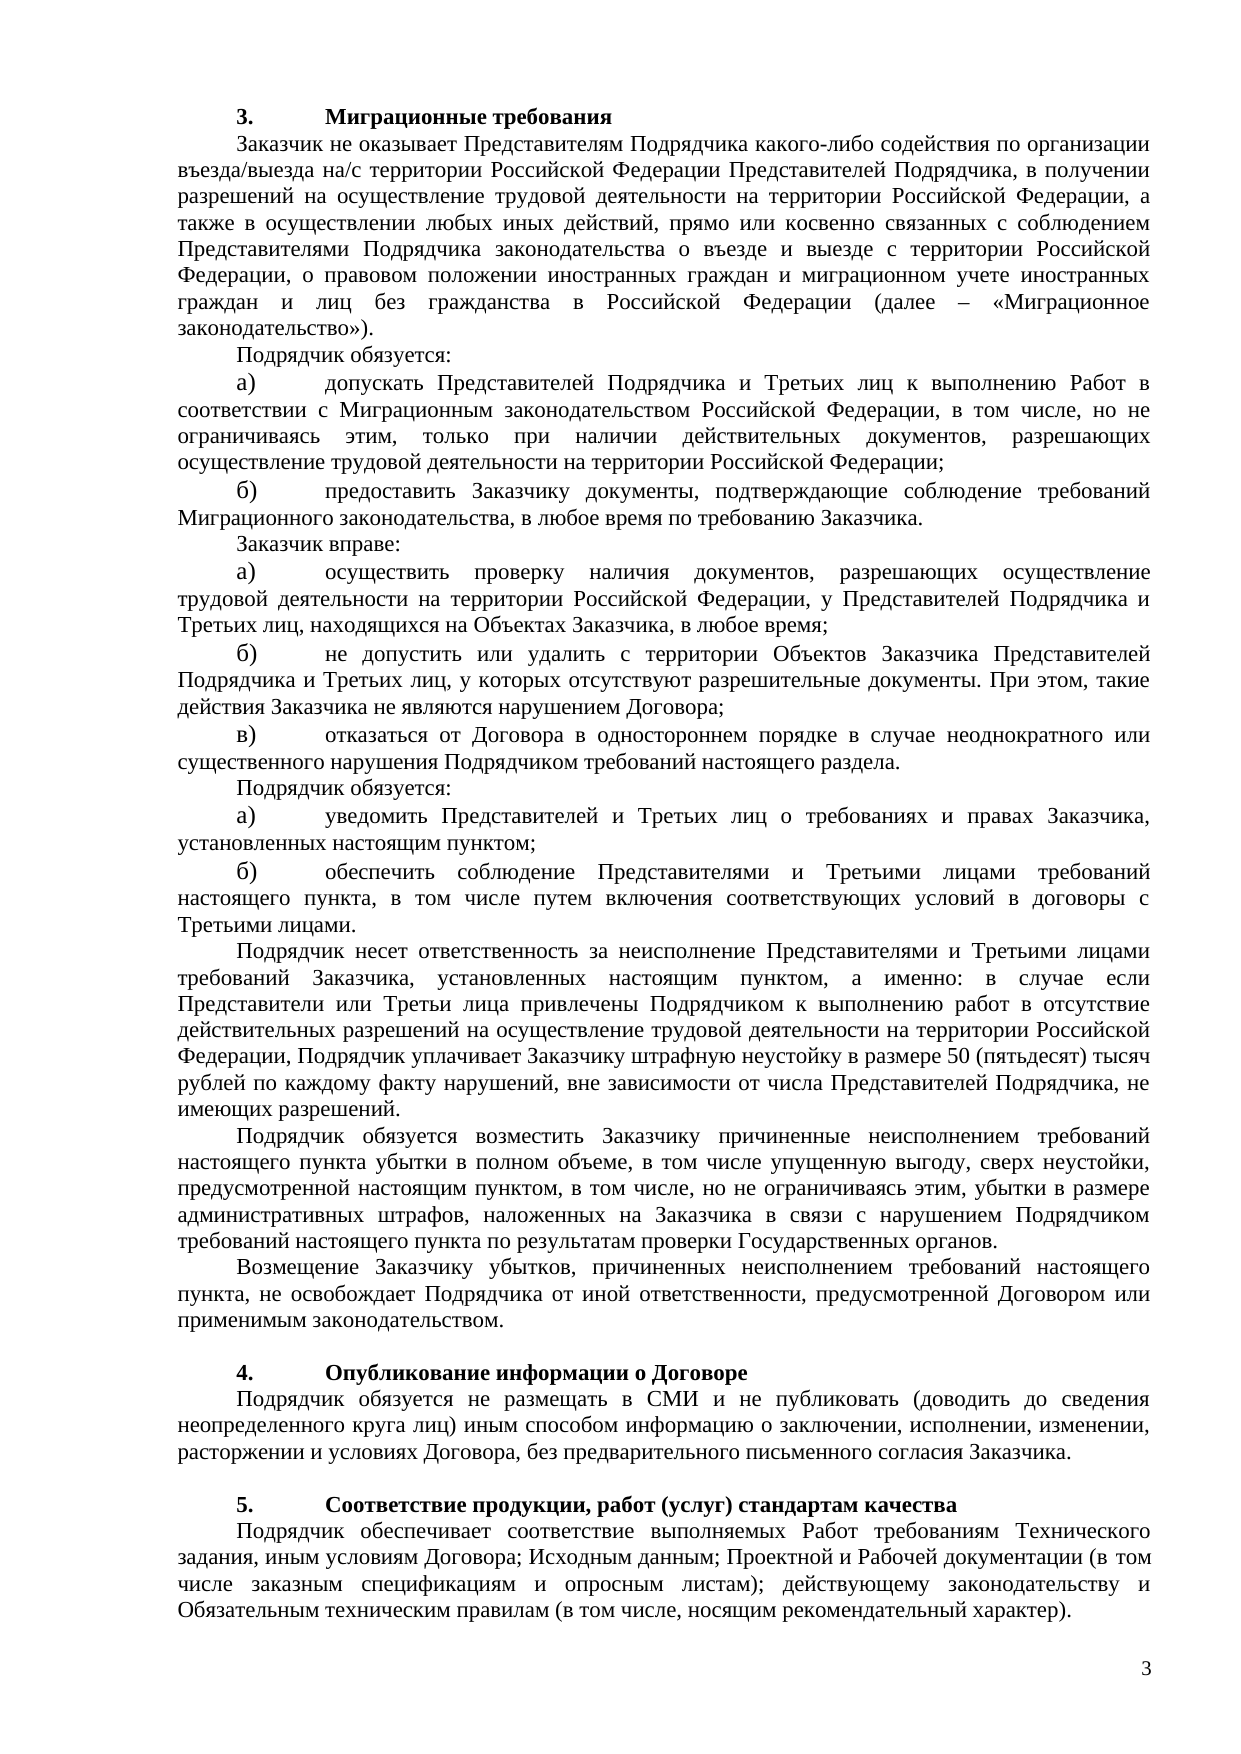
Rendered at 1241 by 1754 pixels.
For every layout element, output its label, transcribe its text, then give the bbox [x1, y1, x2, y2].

list осуществить проверку наличия документов, разрешающих осуществление трудовой деятельности на территории Российской Федерации, у Представителей Подрядчика и Третьих лиц, находящихся на Объектах Заказчика, в любое время; [177, 556, 1152, 638]
list Соответствие продукции, работ (услуг) стандартам качества [177, 1491, 1152, 1517]
list обеспечить соблюдение Представителями и Третьими лицами требований настоящего пункта, в том числе путем включения соответствующих условий в договоры с Третьими лицами. [177, 856, 1152, 937]
text Возмещение Заказчику убытков, причиненных неисполнением требований настоящего пункта, не освобождает Подрядчика от иной ответственности, предусмотренной Договором или применимым законодательством. [177, 1253, 1152, 1332]
list уведомить Представителей и Третьих лиц о требованиях и правах Заказчика, установленных настоящим пунктом; [177, 801, 1152, 856]
text Подрядчик обязуется: [177, 341, 1152, 367]
text Подрядчик обязуется возместить Заказчику причиненные неисполнением требований настоящего пункта убытки в полном объеме, в том числе упущенную выгоду, сверх неустойки, предусмотренной настоящим пунктом, в том числе, но не ограничиваясь этим, убытки в размере административных штрафов, наложенных на Заказчика в связи с нарушением Подрядчиком требований настоящего пункта по результатам проверки Государственных органов. [177, 1122, 1152, 1253]
list Опубликование информации о Договоре [177, 1359, 1152, 1385]
text Подрядчик обязуется: [177, 774, 1152, 801]
text Заказчик не оказывает Представителям Подрядчика какого-либо содействия по организации въезда/выезда на/с территории Российской Федерации Представителей Подрядчика, в получении разрешений на осуществление трудовой деятельности на территории Российской Федерации, а также в осуществлении любых иных действий, прямо или косвенно связанных с соблюдением Представителями Подрядчика законодательства о въезде и выезде с территории Российской Федерации, о правовом положении иностранных граждан и миграционном учете иностранных граждан и лиц без гражданства в Российской Федерации (далее – «Миграционное законодательство»). [177, 130, 1152, 341]
list не допустить или удалить с территории Объектов Заказчика Представителей Подрядчика и Третьих лиц, у которых отсутствуют разрешительные документы. При этом, такие действия Заказчика не являются нарушением Договора; [177, 638, 1152, 719]
list Миграционные требования [177, 103, 1152, 130]
text Заказчик вправе: [177, 530, 1152, 556]
text Подрядчик несет ответственность за неисполнение Представителями и Третьими лицами требований Заказчика, установленных настоящим пунктом, а именно: в случае если Представители или Третьи лица привлечены Подрядчиком к выполнению работ в отсутствие действительных разрешений на осуществление трудовой деятельности на территории Российской Федерации, Подрядчик уплачивает Заказчику штрафную неустойку в размере 50 (пятьдесят) тысяч рублей по каждому факту нарушений, вне зависимости от числа Представителей Подрядчика, не имеющих разрешений. [177, 937, 1152, 1122]
list предоставить Заказчику документы, подтверждающие соблюдение требований Миграционного законодательства, в любое время по требованию Заказчика. [177, 475, 1152, 530]
text Подрядчик обеспечивает соответствие выполняемых Работ требованиям Технического задания, иным условиям Договора; Исходным данным; Проектной и Рабочей документации (в том числе заказным спецификациям и опросным листам); действующему законодательству и Обязательным техническим правилам (в том числе, носящим рекомендательный характер). [177, 1517, 1152, 1622]
list отказаться от Договора в одностороннем порядке в случае неоднократного или существенного нарушения Подрядчиком требований настоящего раздела. [177, 719, 1152, 774]
text Подрядчик обязуется не размещать в СМИ и не публиковать (доводить до сведения неопределенного круга лиц) иным способом информацию о заключении, исполнении, изменении, расторжении и условиях Договора, без предварительного письменного согласия Заказчика. [177, 1385, 1152, 1464]
list допускать Представителей Подрядчика и Третьих лиц к выполнению Работ в соответствии с Миграционным законодательством Российской Федерации, в том числе, но не ограничиваясь этим, только при наличии действительных документов, разрешающих осуществление трудовой деятельности на территории Российской Федерации; [177, 367, 1152, 475]
